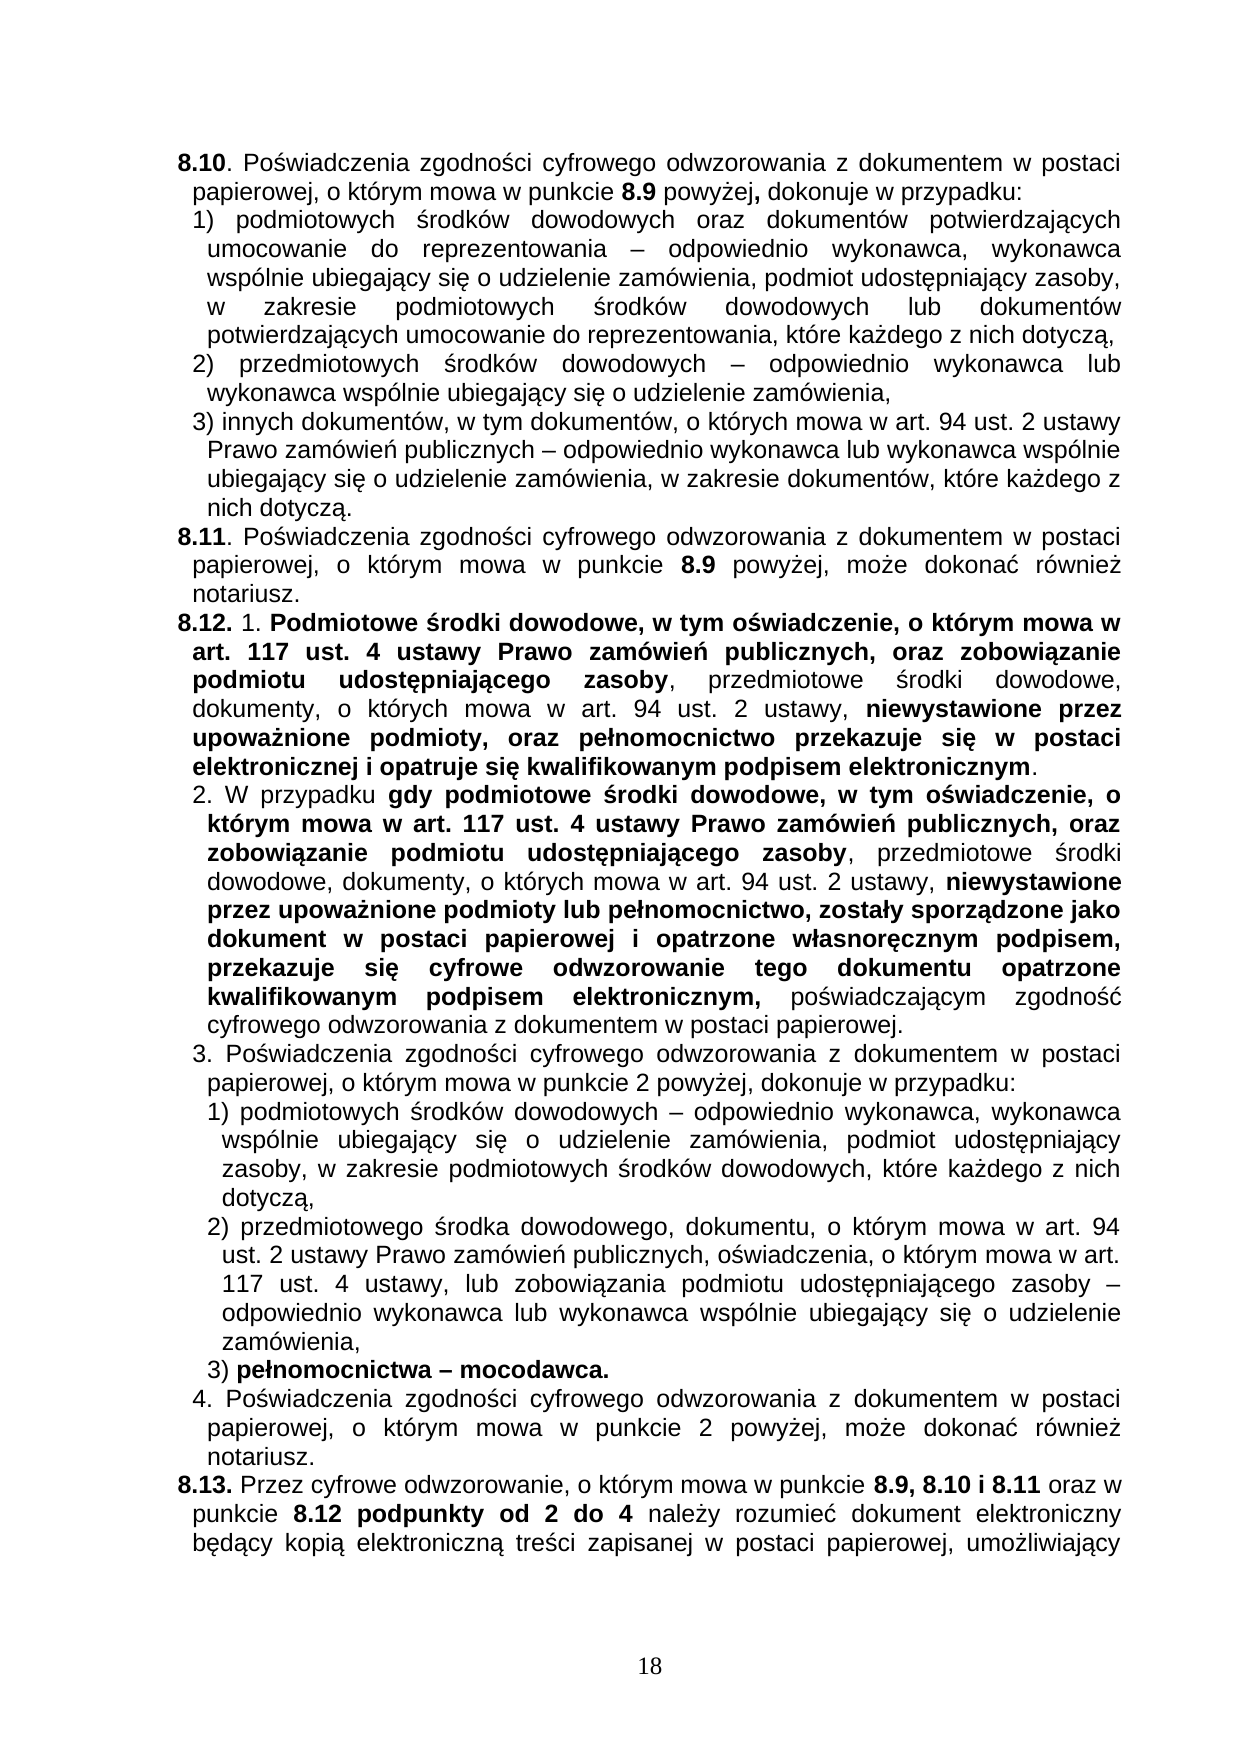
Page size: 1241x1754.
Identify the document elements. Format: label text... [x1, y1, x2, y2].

text 8.10. Poświadczenia zgodności cyfrowego odwzorowania z dokumentem w postaci papierowej, o którym mowa w punkcie 8.9 powyżej, dokonuje w przypadku: [177, 148, 1122, 205]
text 8.12. 1. Podmiotowe środki dowodowe, w tym oświadczenie, o którym mowa w art. 117 ust. 4 ustawy Prawo zamówień publicznych, oraz zobowiązanie podmiotu udostępniającego zasoby, przedmiotowe środki dowodowe, dokumenty, o których mowa w art. 94 ust. 2 ustawy, niewystawione przez upoważnione podmioty, oraz pełnomocnictwo przekazuje się w postaci elektronicznej i opatruje się kwalifikowanym podpisem elektronicznym. [177, 608, 1122, 780]
text 2) przedmiotowego środka dowodowego, dokumentu, o którym mowa w art. 94 ust. 2 ustawy Prawo zamówień publicznych, oświadczenia, o którym mowa w art. 117 ust. 4 ustawy, lub zobowiązania podmiotu udostępniającego zasoby – odpowiednio wykonawca lub wykonawca wspólnie ubiegający się o udzielenie zamówienia, [207, 1211, 1122, 1355]
text 4. Poświadczenia zgodności cyfrowego odwzorowania z dokumentem w postaci papierowej, o którym mowa w punkcie 2 powyżej, może dokonać również notariusz. [192, 1384, 1122, 1470]
text 3. Poświadczenia zgodności cyfrowego odwzorowania z dokumentem w postaci papierowej, o którym mowa w punkcie 2 powyżej, dokonuje w przypadku: [192, 1039, 1122, 1096]
text 2. W przypadku gdy podmiotowe środki dowodowe, w tym oświadczenie, o którym mowa w art. 117 ust. 4 ustawy Prawo zamówień publicznych, oraz zobowiązanie podmiotu udostępniającego zasoby, przedmiotowe środki dowodowe, dokumenty, o których mowa w art. 94 ust. 2 ustawy, niewystawione przez upoważnione podmioty lub pełnomocnictwo, zostały sporządzone jako dokument w postaci papierowej i opatrzone własnoręcznym podpisem, przekazuje się cyfrowe odwzorowanie tego dokumentu opatrzone kwalifikowanym podpisem elektronicznym, poświadczającym zgodność cyfrowego odwzorowania z dokumentem w postaci papierowej. [192, 780, 1122, 1039]
text 3) innych dokumentów, w tym dokumentów, o których mowa w art. 94 ust. 2 ustawy Prawo zamówień publicznych – odpowiednio wykonawca lub wykonawca wspólnie ubiegający się o udzielenie zamówienia, w zakresie dokumentów, które każdego z nich dotyczą. [192, 406, 1122, 521]
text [177, 1470, 1122, 1556]
text 1) podmiotowych środków dowodowych – odpowiednio wykonawca, wykonawca wspólnie ubiegający się o udzielenie zamówienia, podmiot udostępniający zasoby, w zakresie podmiotowych środków dowodowych, które każdego z nich dotyczą, [207, 1096, 1122, 1211]
text 1) podmiotowych środków dowodowych oraz dokumentów potwierdzających umocowanie do reprezentowania – odpowiednio wykonawca, wykonawca wspólnie ubiegający się o udzielenie zamówienia, podmiot udostępniający zasoby, w zakresie podmiotowych środków dowodowych lub dokumentów potwierdzających umocowanie do reprezentowania, które każdego z nich dotyczą, [192, 205, 1122, 349]
text 2) przedmiotowych środków dowodowych – odpowiednio wykonawca lub wykonawca wspólnie ubiegający się o udzielenie zamówienia, [192, 349, 1122, 406]
text 3) pełnomocnictwa – mocodawca. [207, 1355, 1122, 1384]
text 8.11. Poświadczenia zgodności cyfrowego odwzorowania z dokumentem w postaci papierowej, o którym mowa w punkcie 8.9 powyżej, może dokonać również notariusz. [177, 521, 1122, 608]
